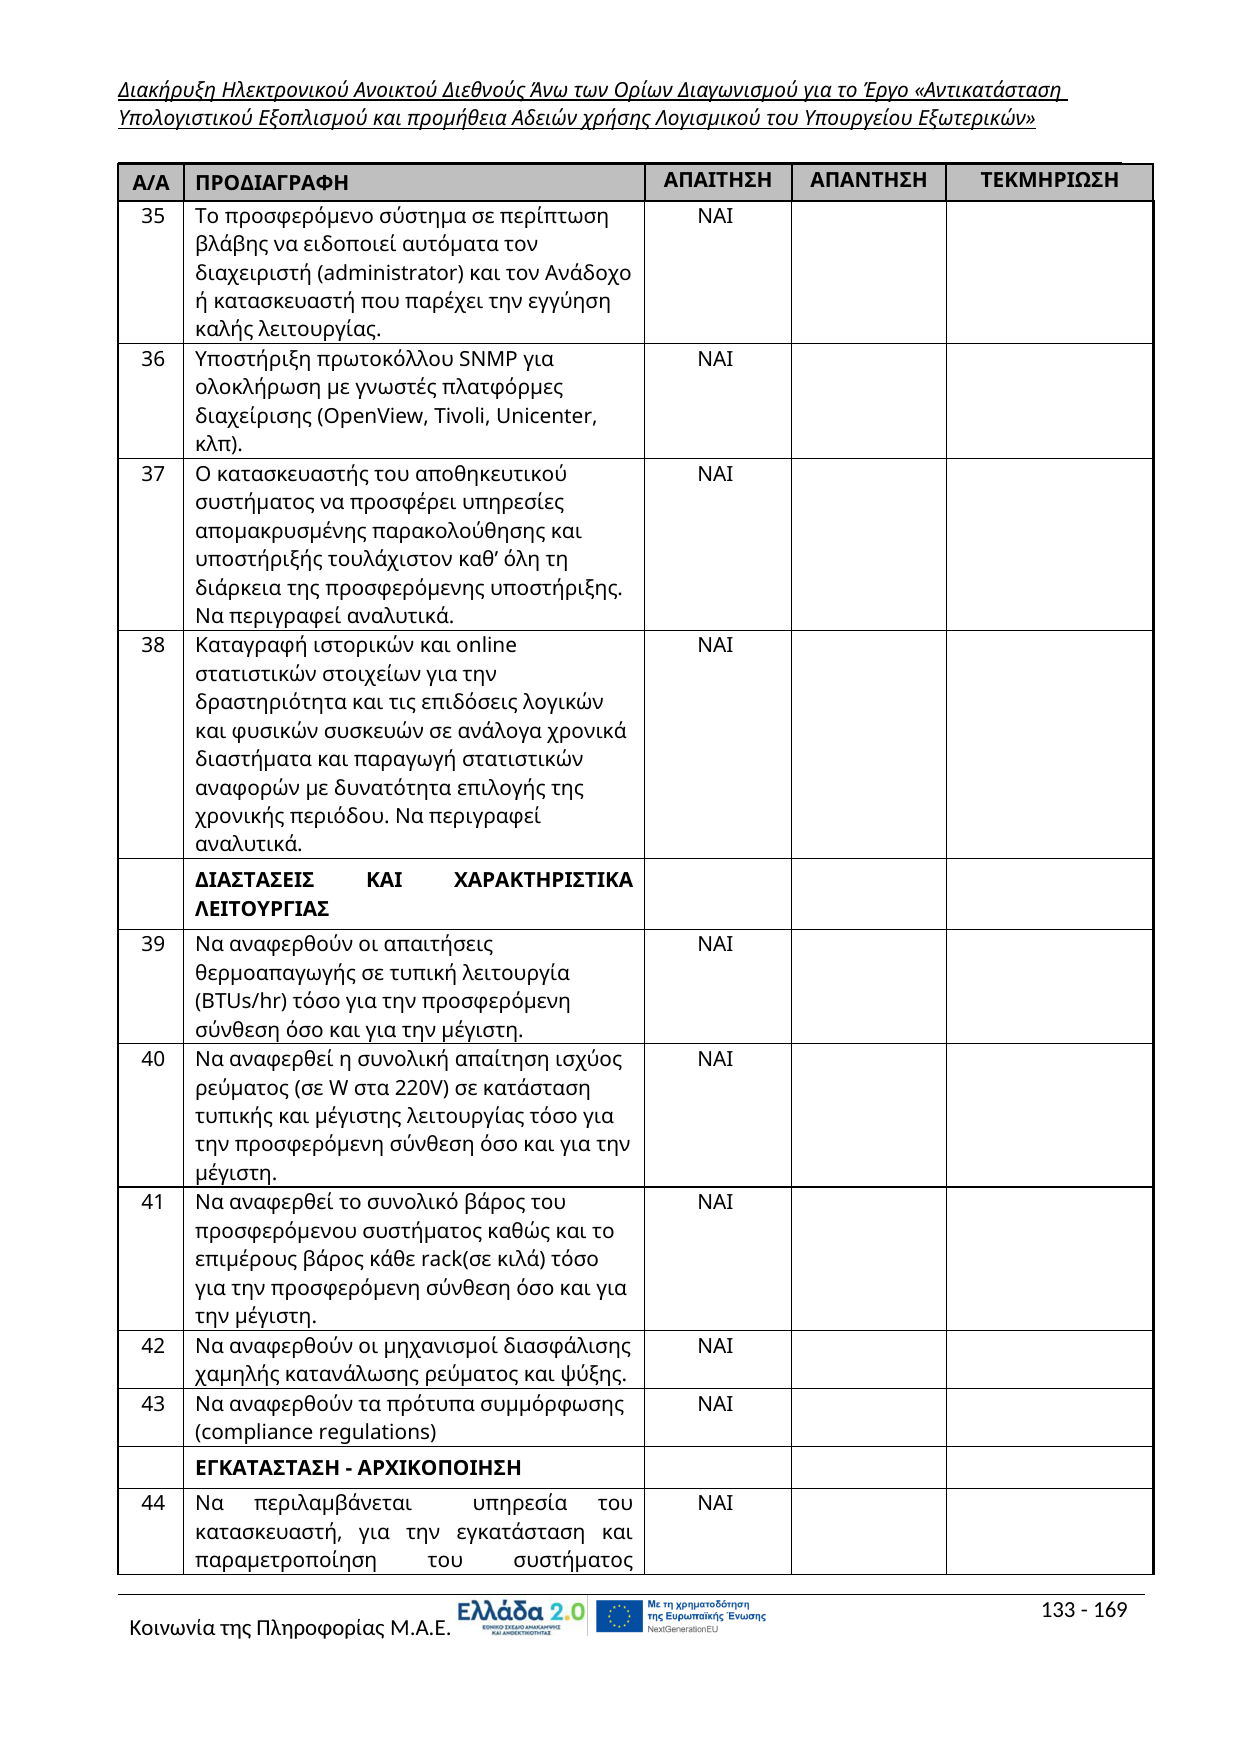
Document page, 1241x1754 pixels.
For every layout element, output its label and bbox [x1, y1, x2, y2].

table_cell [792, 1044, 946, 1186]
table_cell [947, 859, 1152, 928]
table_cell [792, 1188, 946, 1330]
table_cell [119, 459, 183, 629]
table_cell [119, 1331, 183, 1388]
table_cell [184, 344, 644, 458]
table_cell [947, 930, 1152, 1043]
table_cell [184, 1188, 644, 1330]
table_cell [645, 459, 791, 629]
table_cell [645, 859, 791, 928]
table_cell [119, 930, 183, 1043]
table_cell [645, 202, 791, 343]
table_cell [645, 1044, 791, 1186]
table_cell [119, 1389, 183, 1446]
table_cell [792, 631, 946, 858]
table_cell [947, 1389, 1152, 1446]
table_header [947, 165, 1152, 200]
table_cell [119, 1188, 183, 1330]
picture [456, 1595, 770, 1636]
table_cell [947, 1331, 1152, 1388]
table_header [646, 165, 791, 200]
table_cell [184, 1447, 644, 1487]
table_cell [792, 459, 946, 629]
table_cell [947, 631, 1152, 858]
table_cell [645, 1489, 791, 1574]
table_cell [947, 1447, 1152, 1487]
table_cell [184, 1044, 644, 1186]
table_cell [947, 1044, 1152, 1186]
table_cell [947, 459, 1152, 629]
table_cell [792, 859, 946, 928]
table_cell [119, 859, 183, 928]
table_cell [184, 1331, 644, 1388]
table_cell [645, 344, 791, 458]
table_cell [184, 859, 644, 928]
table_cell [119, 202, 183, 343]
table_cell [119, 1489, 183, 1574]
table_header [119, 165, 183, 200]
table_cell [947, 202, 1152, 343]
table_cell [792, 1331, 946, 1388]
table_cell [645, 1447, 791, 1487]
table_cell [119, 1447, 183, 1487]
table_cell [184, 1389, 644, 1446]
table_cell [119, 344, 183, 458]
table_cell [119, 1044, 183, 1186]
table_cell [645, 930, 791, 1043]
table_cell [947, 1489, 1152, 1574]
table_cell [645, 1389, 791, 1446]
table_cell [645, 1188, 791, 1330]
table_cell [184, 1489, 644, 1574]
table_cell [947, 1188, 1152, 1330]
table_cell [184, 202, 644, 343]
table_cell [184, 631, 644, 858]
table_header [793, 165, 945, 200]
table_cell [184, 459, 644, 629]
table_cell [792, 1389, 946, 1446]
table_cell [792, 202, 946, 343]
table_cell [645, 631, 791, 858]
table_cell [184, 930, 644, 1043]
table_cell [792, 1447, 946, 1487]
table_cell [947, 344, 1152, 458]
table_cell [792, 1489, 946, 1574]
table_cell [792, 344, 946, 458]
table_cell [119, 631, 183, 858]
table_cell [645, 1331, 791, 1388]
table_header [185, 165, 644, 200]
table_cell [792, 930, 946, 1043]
